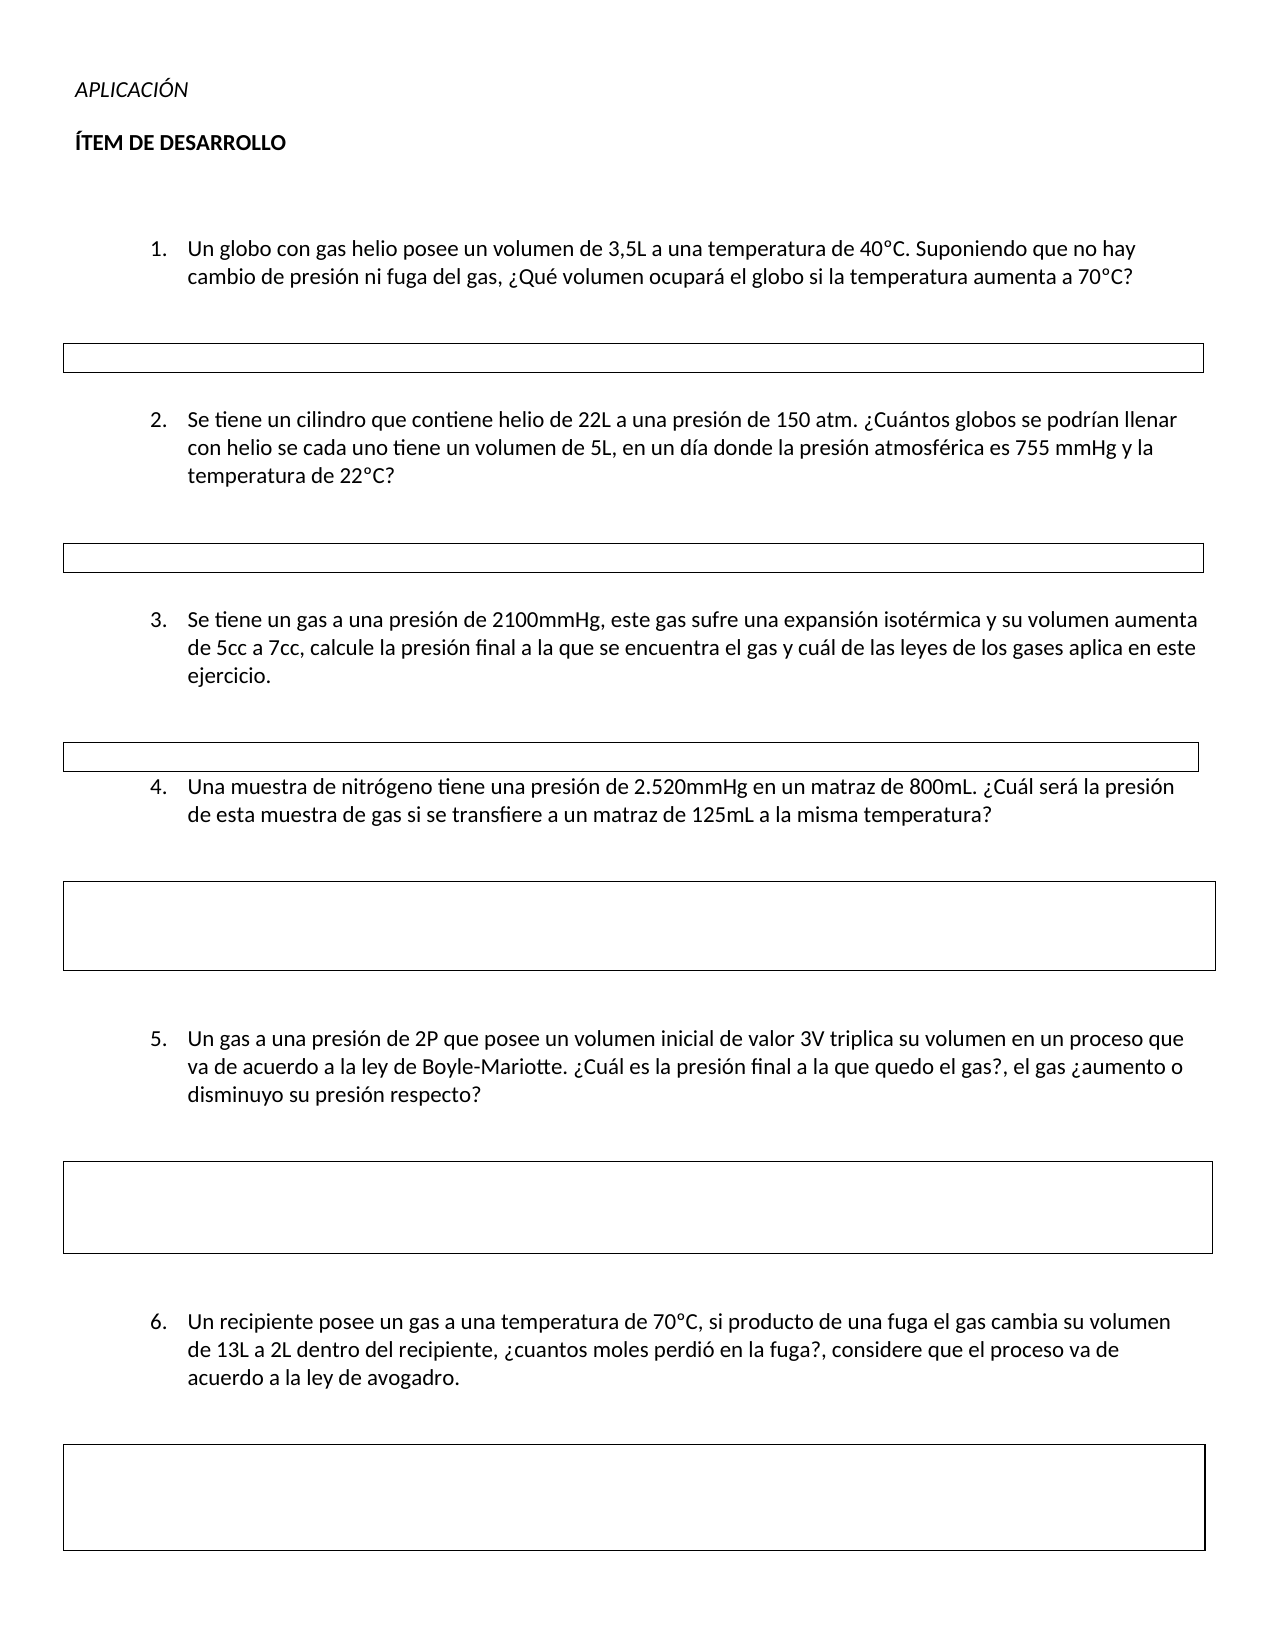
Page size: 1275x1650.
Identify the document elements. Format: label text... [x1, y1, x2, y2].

list Un gas a una presión de 2P que posee un volumen inicial de valor 3V triplica su volumen en un proceso que va de acuerdo a la ley de Boyle-Mariotte. ¿Cuál es la presión final a la que quedo el gas?, el gas ¿aumento o disminuyo su presión respecto? [150, 1024, 1200, 1108]
list Se tiene un cilindro que contiene helio de 22L a una presión de 150 atm. ¿Cuántos globos se podrían llenar con helio se cada uno tiene un volumen de 5L, en un día donde la presión atmosférica es 755 mmHg y la temperatura de 22ºC? [150, 405, 1200, 489]
table_header [64, 544, 1203, 572]
table_header [64, 743, 1198, 771]
list Un globo con gas helio posee un volumen de 3,5L a una temperatura de 40ºC. Suponiendo que no hay cambio de presión ni fuga del gas, ¿Qué volumen ocupará el globo si la temperatura aumenta a 70ºC? [150, 234, 1200, 290]
text ÍTEM DE DESARROLLO [75, 128, 1200, 156]
table_header [64, 882, 1215, 970]
list Se tiene un gas a una presión de 2100mmHg, este gas sufre una expansión isotérmica y su volumen aumenta de 5cc a 7cc, calcule la presión final a la que se encuentra el gas y cuál de las leyes de los gases aplica en este ejercicio. [150, 605, 1200, 689]
table_header [64, 344, 1203, 372]
list Un recipiente posee un gas a una temperatura de 70ºC, si producto de una fuga el gas cambia su volumen de 13L a 2L dentro del recipiente, ¿cuantos moles perdió en la fuga?, considere que el proceso va de acuerdo a la ley de avogadro. [150, 1307, 1200, 1391]
list Una muestra de nitrógeno tiene una presión de 2.520mmHg en un matraz de 800mL. ¿Cuál será la presión de esta muestra de gas si se transfiere a un matraz de 125mL a la misma temperatura? [150, 772, 1200, 828]
table_header [64, 1445, 1204, 1550]
text APLICACIÓN [75, 75, 1200, 103]
table_header [64, 1162, 1212, 1253]
